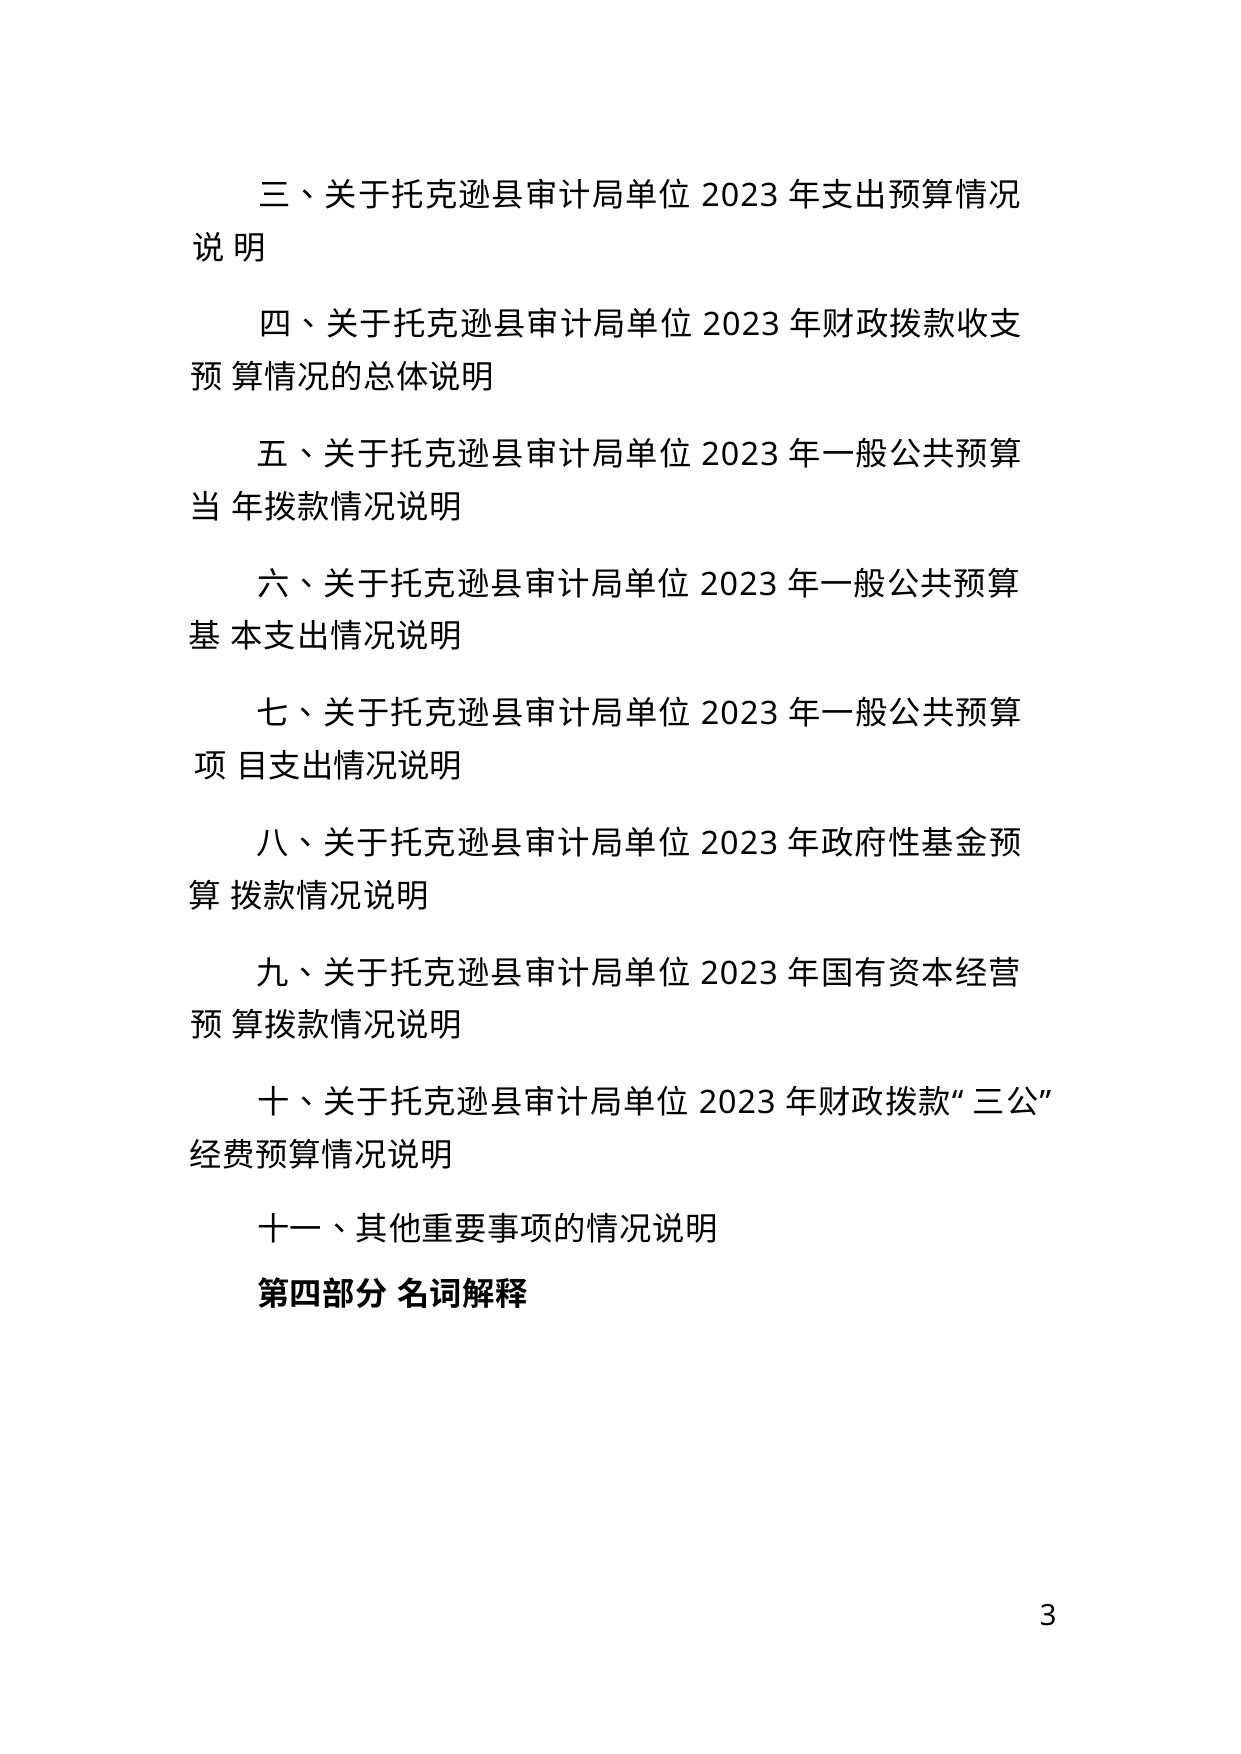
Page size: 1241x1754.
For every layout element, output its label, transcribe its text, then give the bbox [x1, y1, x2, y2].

text 十一、其他重要事项的情况说明 [257, 1209, 1085, 1249]
text 九、关于托克逊县审计局单位 2023 年国有资本经营预 算拨款情况说明 [190, 949, 1053, 1046]
text 四、关于托克逊县审计局单位 2023 年财政拨款收支预 算情况的总体说明 [190, 301, 1053, 398]
text 六、关于托克逊县审计局单位 2023 年一般公共预算基 本支出情况说明 [189, 560, 1053, 657]
text 十、关于托克逊县审计局单位 2023 年财政拨款“ 三公” 经费预算情况说明 [189, 1079, 1085, 1176]
text 七、关于托克逊县审计局单位 2023 年一般公共预算项 目支出情况说明 [194, 690, 1053, 787]
text 第四部分 名词解释 [257, 1273, 1085, 1313]
text 三、关于托克逊县审计局单位 2023 年支出预算情况说 明 [192, 172, 1053, 269]
text 八、关于托克逊县审计局单位 2023 年政府性基金预算 拨款情况说明 [188, 820, 1053, 917]
text 五、关于托克逊县审计局单位 2023 年一般公共预算当 年拨款情况说明 [189, 431, 1053, 528]
